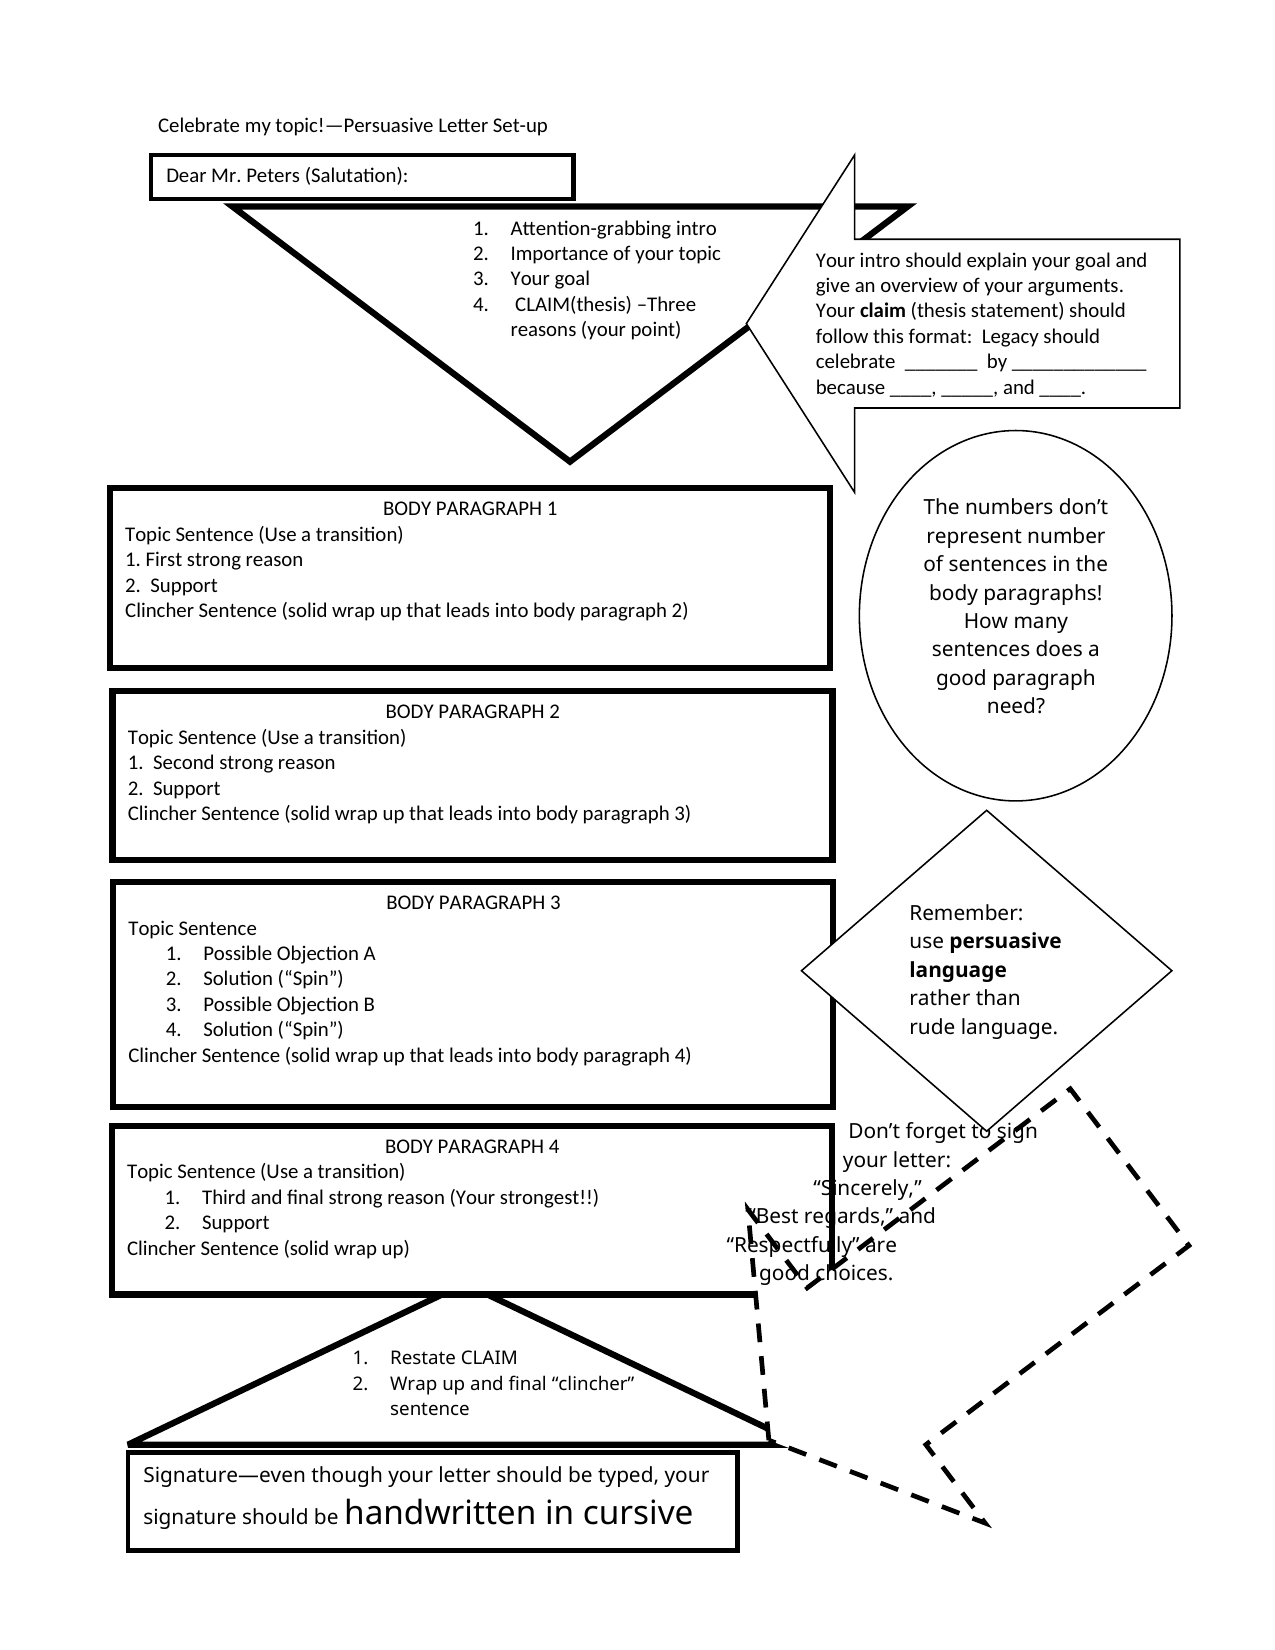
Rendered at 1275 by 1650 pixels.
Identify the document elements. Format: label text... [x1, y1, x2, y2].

text Celebrate my topic!—Persuasive Letter Set-up [158, 112, 1087, 138]
